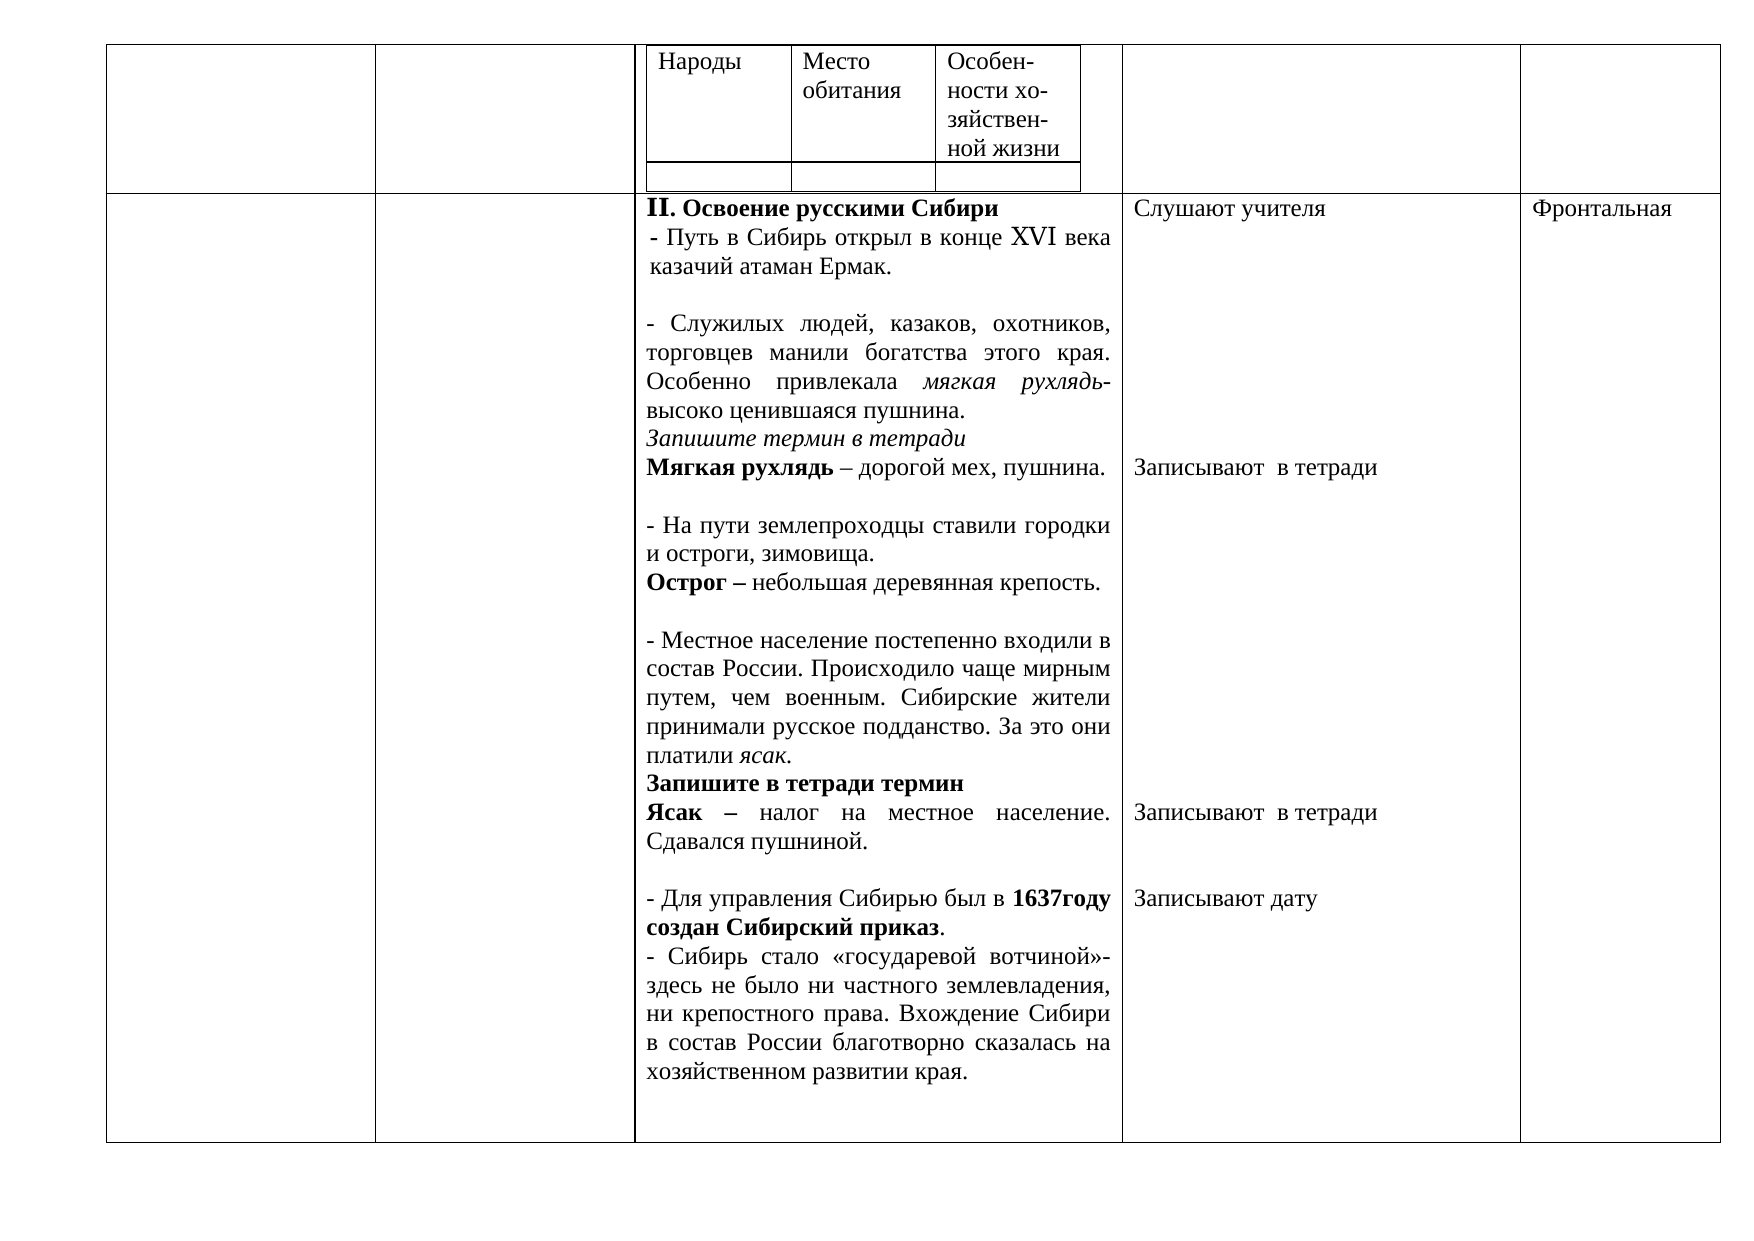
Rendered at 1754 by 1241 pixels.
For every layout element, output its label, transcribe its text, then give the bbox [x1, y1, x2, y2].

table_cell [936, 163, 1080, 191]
table_cell [376, 194, 634, 1142]
table_cell [107, 45, 375, 192]
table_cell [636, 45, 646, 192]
table_cell [107, 194, 375, 1142]
table_cell Слушают учителя Записывают в тетради Записывают в тетради Записывают дату [1123, 194, 1520, 1142]
table_cell Фронтальная [1521, 194, 1720, 1142]
table_cell ⅠⅠ. Освоение русскими Сибири - Путь в Сибирь открыл в конце ⅩⅤⅠ века казачий атаман Ермак. - Служилых людей, казаков, охотников, торговцев манили богатства этого края. Особенно привлекала мягкая рухлядь- высоко ценившаяся пушнина. Запишите термин в тетради Мягкая рухлядь – дорогой мех, пушнина. - На пути землепроходцы ставили городки и остроги, зимовища. Острог – небольшая деревянная крепость. - Местное население постепенно входили в состав России. Происходило чаще мирным путем, чем военным. Сибирские жители принимали русское подданство. За это они платили ясак. Запишите в тетради термин Ясак – налог на местное население. Сдавался пушниной. - Для управления Сибирью был в 1637году создан Сибирский приказ. - Сибирь стало «государевой вотчиной»- здесь не было ни частного землевладения, ни крепостного права. Вхождение Сибири в состав России благотворно сказалась на хозяйственном развитии края. [636, 194, 1122, 1142]
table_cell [1123, 45, 1520, 192]
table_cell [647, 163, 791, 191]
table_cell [1521, 45, 1720, 192]
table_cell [376, 45, 634, 192]
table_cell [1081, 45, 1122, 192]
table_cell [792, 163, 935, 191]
